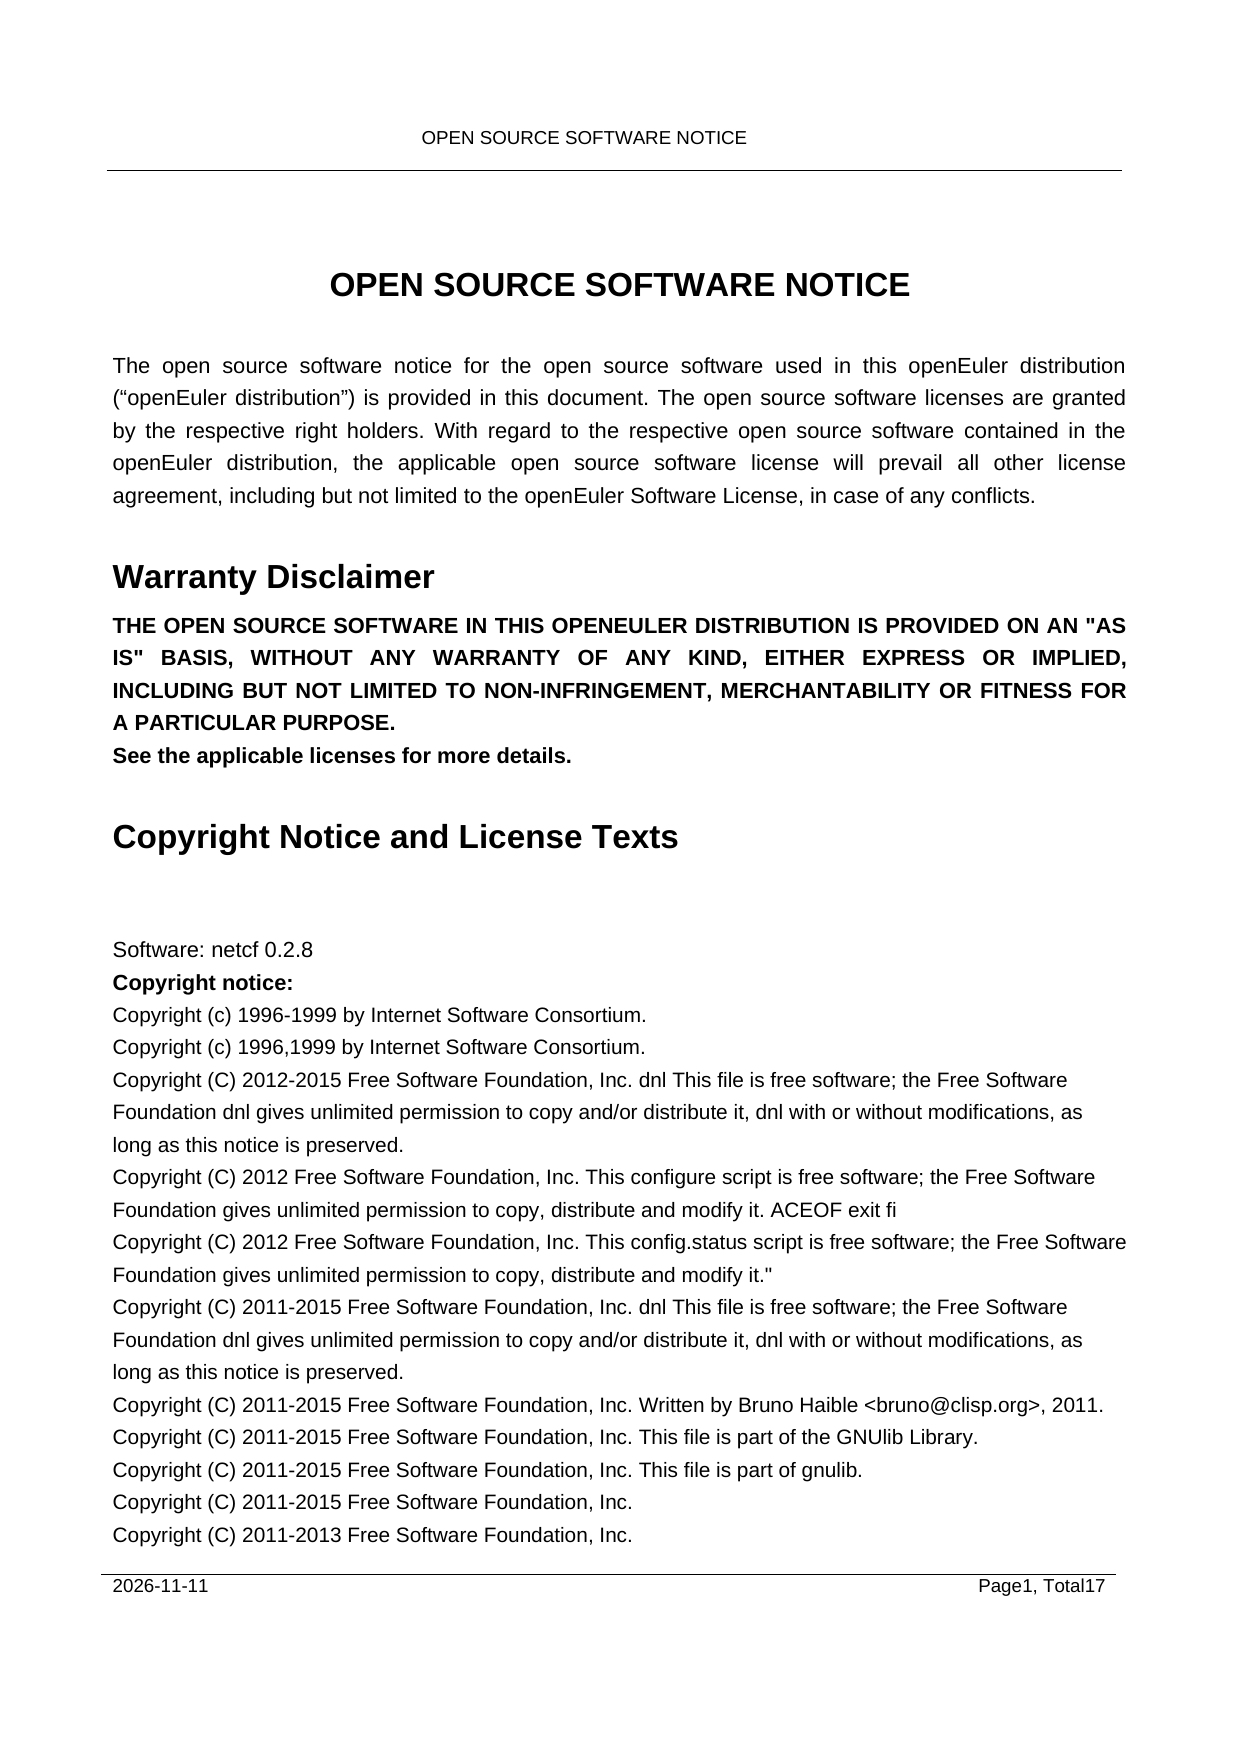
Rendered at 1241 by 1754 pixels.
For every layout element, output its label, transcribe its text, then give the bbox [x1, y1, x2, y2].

text Copyright notice: [112, 966, 1128, 998]
text Copyright (C) 2012 Free Software Foundation, Inc. This config.status script is free software; the Free Software Foundation gives unlimited permission to copy, distribute and modify it." [112, 1226, 1128, 1291]
text OPEN SOURCE SOFTWARE NOTICE [112, 251, 1128, 316]
text Software: netcf 0.2.8 [112, 933, 1128, 966]
text Copyright (C) 2011-2015 Free Software Foundation, Inc. This file is part of the GNUlib Library. [112, 1421, 1128, 1453]
text Copyright (C) 2012-2015 Free Software Foundation, Inc. dnl This file is free software; the Free Software Foundation dnl gives unlimited permission to copy and/or distribute it, dnl with or without modifications, as long as this notice is preserved. [112, 1063, 1128, 1161]
text Copyright Notice and License Texts [112, 804, 1128, 869]
text Copyright (c) 1996-1999 by Internet Software Consortium. [112, 998, 1128, 1031]
text Copyright (C) 2011-2015 Free Software Foundation, Inc. Written by Bruno Haible <bruno@clisp.org>, 2011. [112, 1388, 1128, 1421]
text Copyright (C) 2011-2013 Free Software Foundation, Inc. [112, 1518, 1128, 1551]
text Warranty Disclaimer [112, 544, 1128, 609]
text THE OPEN SOURCE SOFTWARE IN THIS OPENEULER DISTRIBUTION IS PROVIDED ON AN "AS IS" BASIS, WITHOUT ANY WARRANTY OF ANY KIND, EITHER EXPRESS OR IMPLIED, INCLUDING BUT NOT LIMITED TO NON-INFRINGEMENT, MERCHANTABILITY OR FITNESS FOR A PARTICULAR PURPOSE. See the applicable licenses for more details. [112, 609, 1128, 771]
text Copyright (c) 1996,1999 by Internet Software Consortium. [112, 1031, 1128, 1063]
text The open source software notice for the open source software used in this openEuler distribution (“openEuler distribution”) is provided in this document. The open source software licenses are granted by the respective right holders. With regard to the respective open source software contained in the openEuler distribution, the applicable open source software license will prevail all other license agreement, including but not limited to the openEuler Software License, in case of any conflicts. [112, 349, 1128, 511]
text Copyright (C) 2012 Free Software Foundation, Inc. This configure script is free software; the Free Software Foundation gives unlimited permission to copy, distribute and modify it. ACEOF exit fi [112, 1161, 1128, 1226]
text Copyright (C) 2011-2015 Free Software Foundation, Inc. dnl This file is free software; the Free Software Foundation dnl gives unlimited permission to copy and/or distribute it, dnl with or without modifications, as long as this notice is preserved. [112, 1291, 1128, 1388]
text Copyright (C) 2011-2015 Free Software Foundation, Inc. [112, 1486, 1128, 1518]
text Copyright (C) 2011-2015 Free Software Foundation, Inc. This file is part of gnulib. [112, 1453, 1128, 1486]
